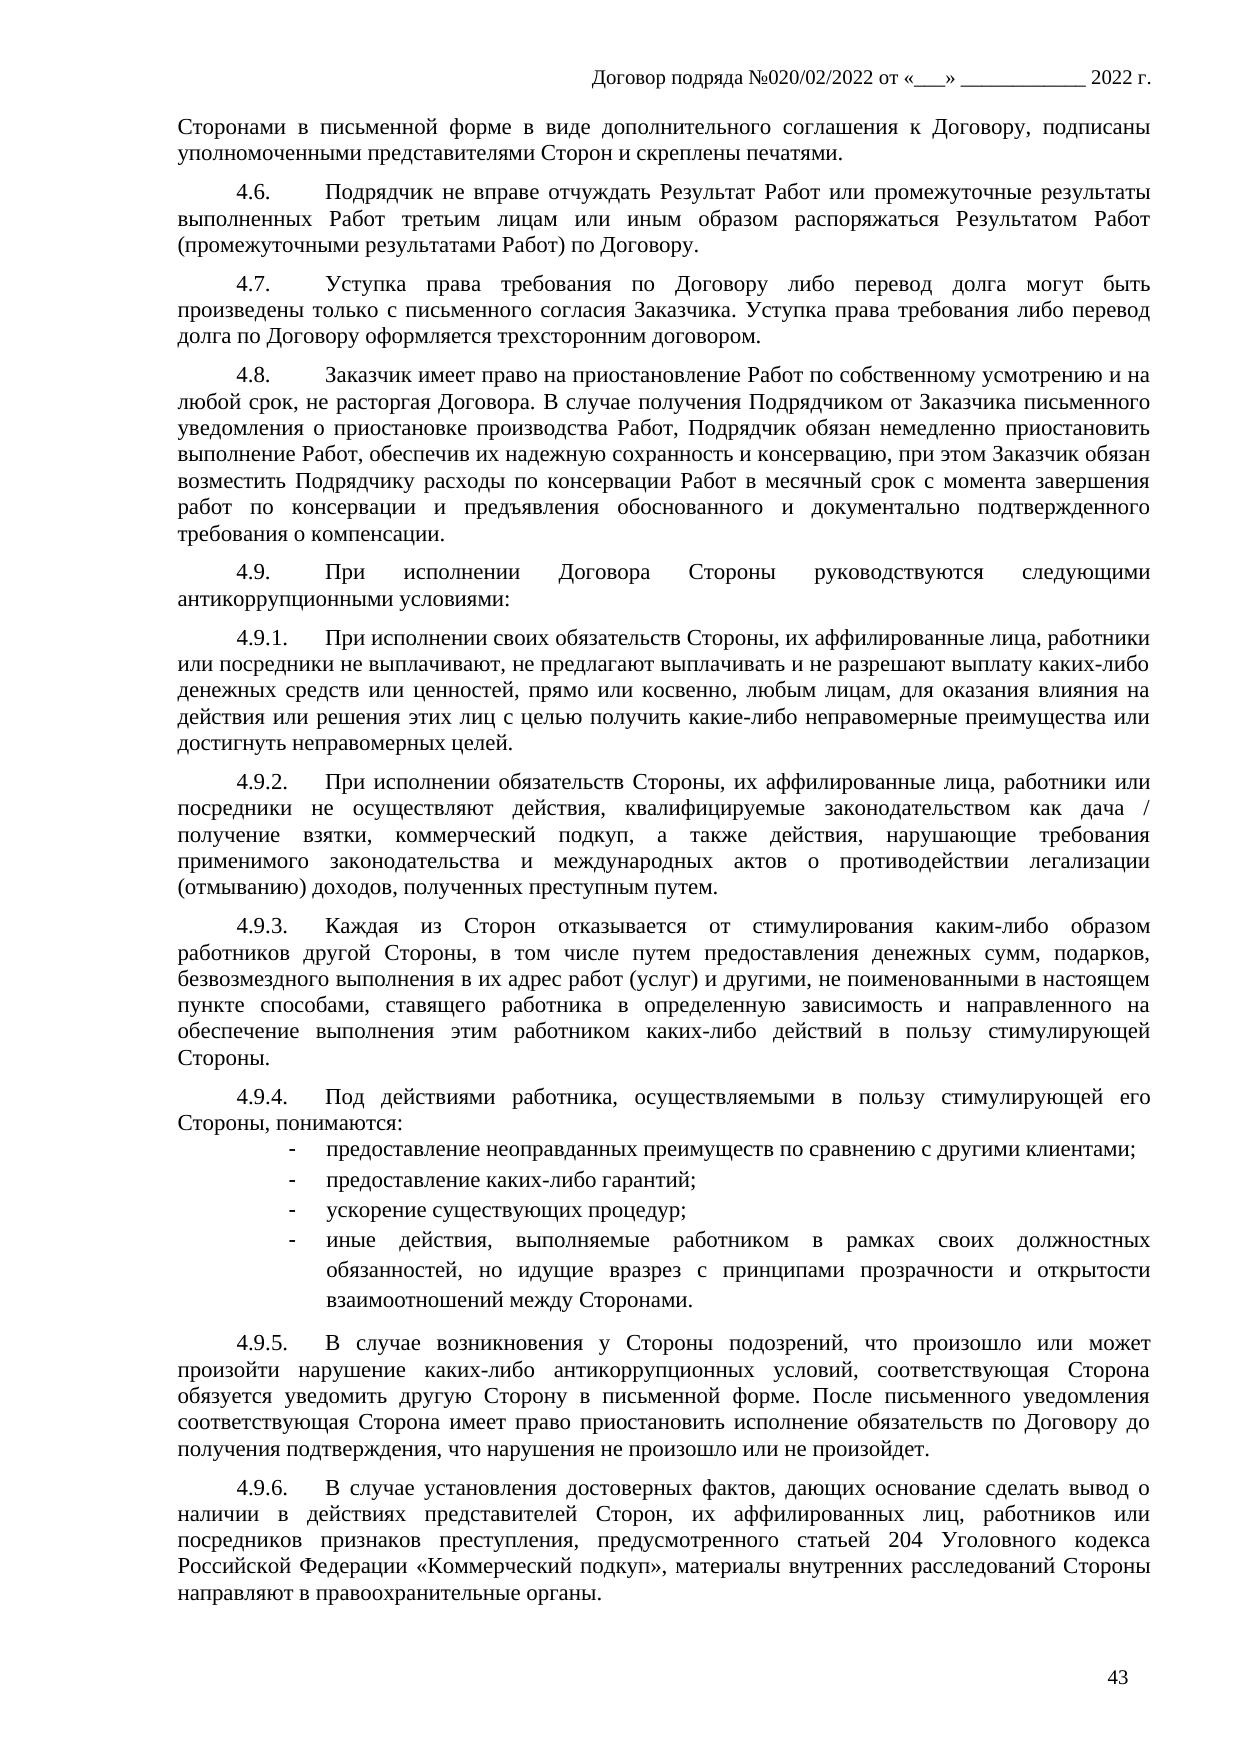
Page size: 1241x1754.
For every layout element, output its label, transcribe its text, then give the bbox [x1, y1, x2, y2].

text При исполнении Договора Стороны руководствуются следующими антикоррупционными условиями: [177, 558, 1152, 611]
text Под действиями работника, осуществляемыми в пользу стимулирующей его Стороны, понимаются: [177, 1083, 1152, 1136]
text предоставление каких-либо гарантий; [288, 1166, 1152, 1192]
text При исполнении своих обязательств Стороны, их аффилированные лица, работники или посредники не выплачивают, не предлагают выплачивать и не разрешают выплату каких-либо денежных средств или ценностей, прямо или косвенно, любым лицам, для оказания влияния на действия или решения этих лиц с целью получить какие-либо неправомерные преимущества или достигнуть неправомерных целей. [177, 624, 1152, 755]
text ускорение существующих процедур; [288, 1196, 1152, 1222]
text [177, 113, 1152, 166]
text Подрядчик не вправе отчуждать Результат Работ или промежуточные результаты выполненных Работ третьим лицам или иным образом распоряжаться Результатом Работ (промежуточными результатами Работ) по Договору. [177, 178, 1152, 257]
text Заказчик имеет право на приостановление Работ по собственному усмотрению и на любой срок, не расторгая Договора. В случае получения Подрядчиком от Заказчика письменного уведомления о приостановке производства Работ, Подрядчик обязан немедленно приостановить выполнение Работ, обеспечив их надежную сохранность и консервацию, при этом Заказчик обязан возместить Подрядчику расходы по консервации Работ в месячный срок с момента завершения работ по консервации и предъявления обоснованного и документально подтвержденного требования о компенсации. [177, 361, 1152, 546]
text При исполнении обязательств Стороны, их аффилированные лица, работники или посредники не осуществляют действия, квалифицируемые законодательством как дача / получение взятки, коммерческий подкуп, а также действия, нарушающие требования применимого законодательства и международных актов о противодействии легализации (отмыванию) доходов, полученных преступным путем. [177, 768, 1152, 900]
text предоставление неоправданных преимуществ по сравнению с другими клиентами; [288, 1136, 1152, 1162]
text В случае возникновения у Стороны подозрений, что произошло или может произойти нарушение каких-либо антикоррупционных условий, соответствующая Сторона обязуется уведомить другую Сторону в письменной форме. После письменного уведомления соответствующая Сторона имеет право приостановить исполнение обязательств по Договору до получения подтверждения, что нарушения не произошло или не произойдет. [177, 1329, 1152, 1461]
text Каждая из Сторон отказывается от стимулирования каким-либо образом работников другой Стороны, в том числе путем предоставления денежных сумм, подарков, безвозмездного выполнения в их адрес работ (услуг) и другими, не поименованными в настоящем пункте способами, ставящего работника в определенную зависимость и направленного на обеспечение выполнения этим работником каких-либо действий в пользу стимулирующей Стороны. [177, 912, 1152, 1070]
text Уступка права требования по Договору либо перевод долга могут быть произведены только с письменного согласия Заказчика. Уступка права требования либо перевод долга по Договору оформляется трехсторонним договором. [177, 270, 1152, 349]
text В случае установления достоверных фактов, дающих основание сделать вывод о наличии в действиях представителей Сторон, их аффилированных лиц, работников или посредников признаков преступления, предусмотренного статьей 204 Уголовного кодекса Российской Федерации «Коммерческий подкуп», материалы внутренних расследований Стороны направляют в правоохранительные органы. [177, 1473, 1152, 1605]
text иные действия, выполняемые работником в рамках своих должностных обязанностей, но идущие вразрез с принципами прозрачности и открытости взаимоотношений между Сторонами. [288, 1226, 1152, 1313]
